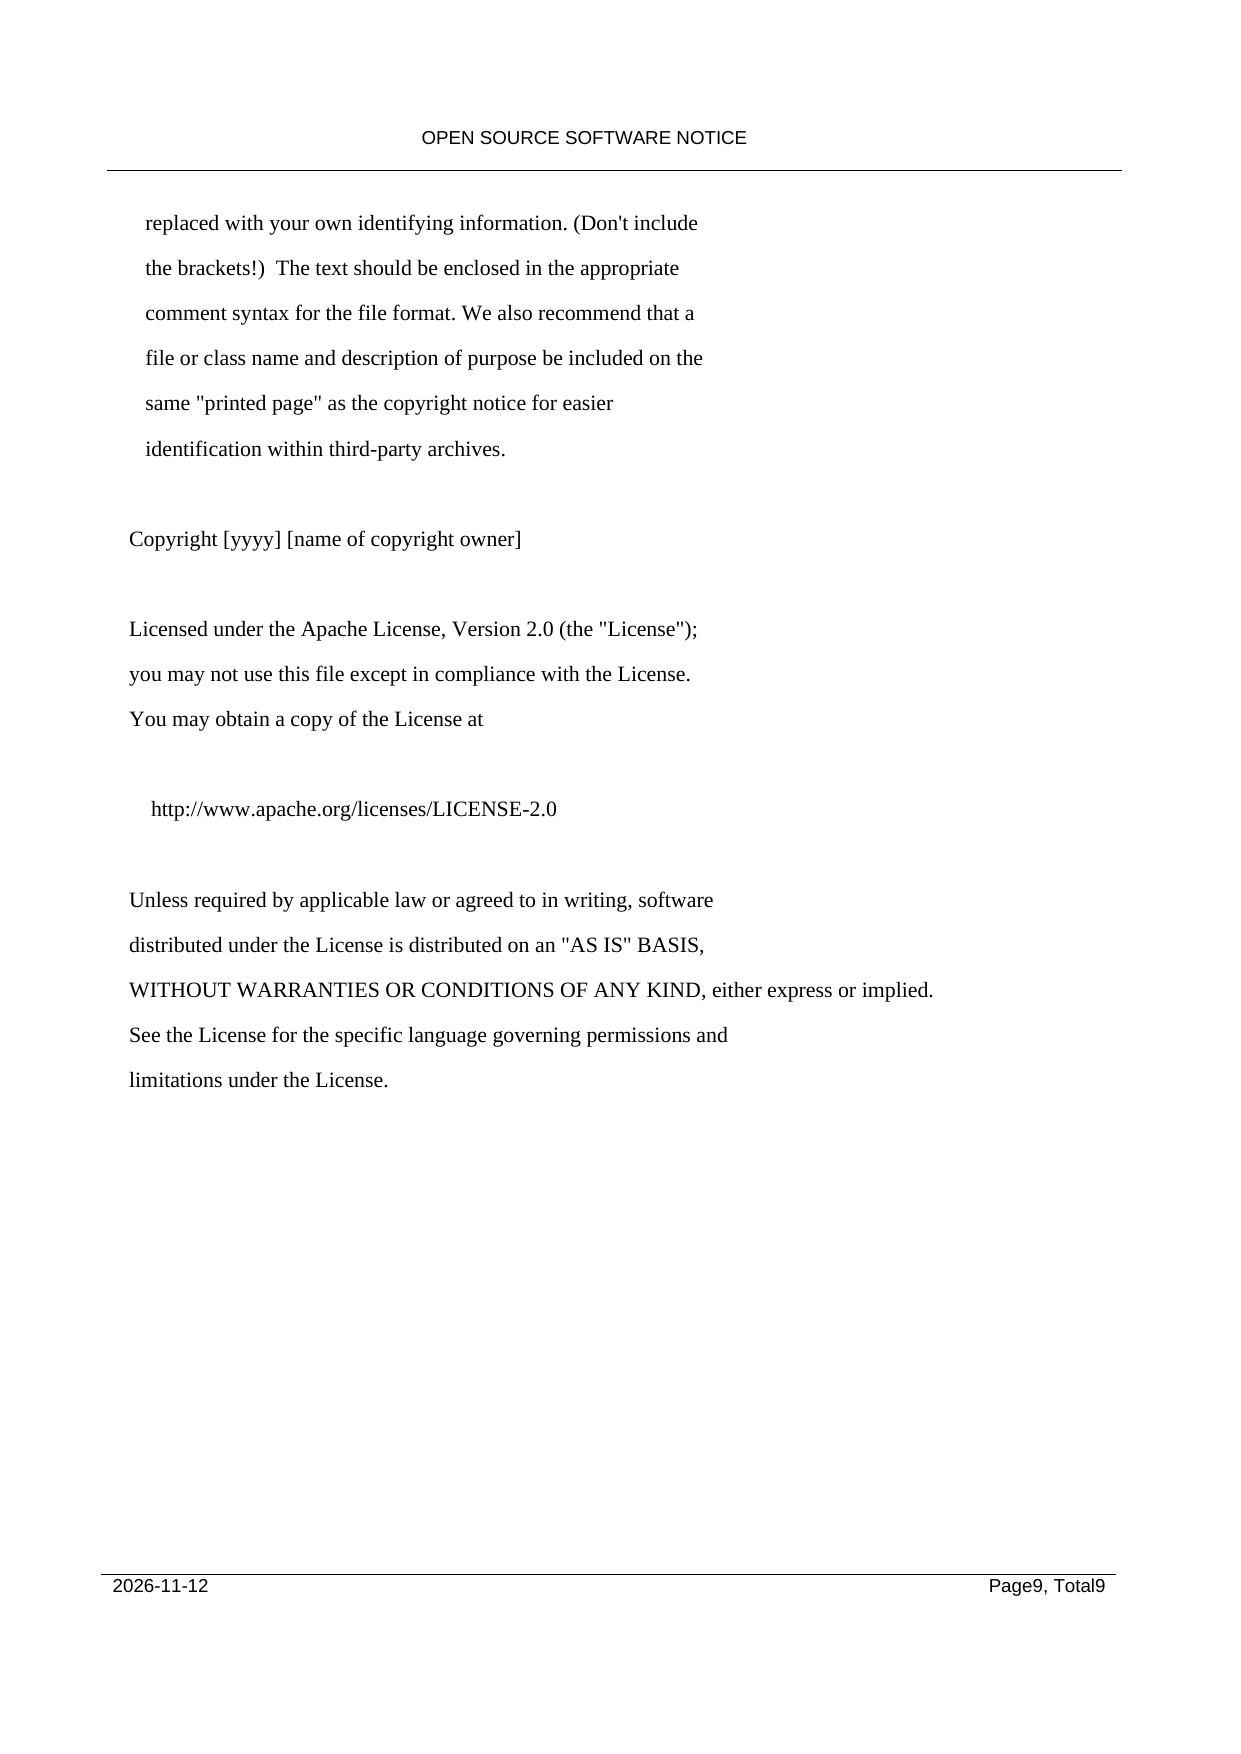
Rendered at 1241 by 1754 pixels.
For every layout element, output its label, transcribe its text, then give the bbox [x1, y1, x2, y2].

text Unless required by applicable law or agreed to in writing, software [112, 883, 1128, 915]
text the brackets!) The text should be enclosed in the appropriate [112, 251, 1128, 284]
text comment syntax for the file format. We also recommend that a [112, 297, 1128, 329]
text Copyright [yyyy] [name of copyright owner] [112, 522, 1128, 554]
text file or class name and description of purpose be included on the [112, 342, 1128, 374]
text limitations under the License. [112, 1063, 1128, 1096]
text you may not use this file except in compliance with the License. [112, 657, 1128, 690]
text distributed under the License is distributed on an "AS IS" BASIS, [112, 928, 1128, 961]
text Licensed under the Apache License, Version 2.0 (the "License"); [112, 612, 1128, 645]
text http://www.apache.org/licenses/LICENSE-2.0 [112, 793, 1128, 825]
text replaced with your own identifying information. (Don't include [112, 206, 1128, 239]
text same "printed page" as the copyright notice for easier [112, 387, 1128, 419]
text WITHOUT WARRANTIES OR CONDITIONS OF ANY KIND, either express or implied. [112, 973, 1128, 1006]
text See the License for the specific language governing permissions and [112, 1018, 1128, 1051]
text identification within third-party archives. [112, 432, 1128, 464]
text You may obtain a copy of the License at [112, 702, 1128, 735]
